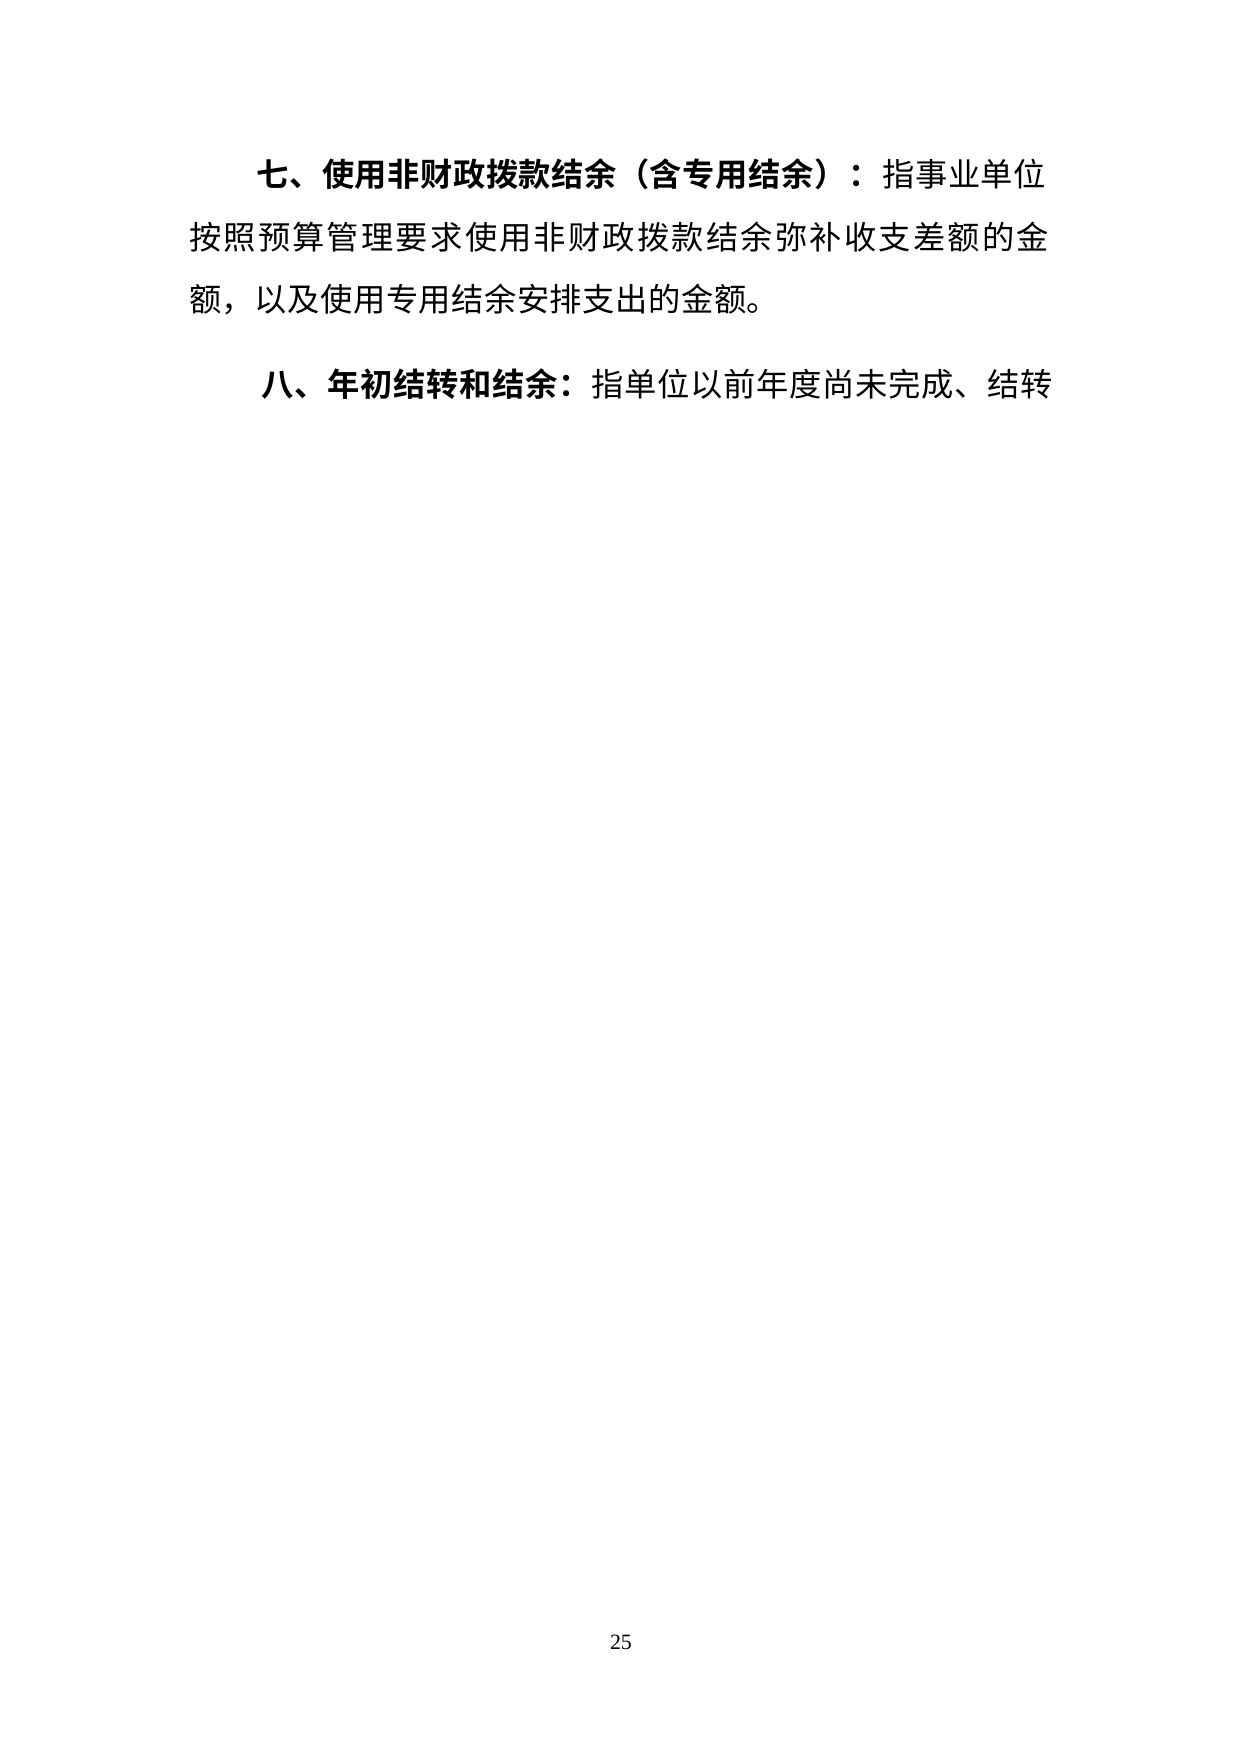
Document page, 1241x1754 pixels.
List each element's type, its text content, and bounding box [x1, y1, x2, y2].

text 八、年初结转和结余：指单位以前年度尚未完成、结转 [186, 363, 1053, 405]
text 七、使用非财政拨款结余（含专用结余）：指事业单位按照预算管理要求使用非财政拨款结余弥补收支差额的金额，以及使用专用结余安排支出的金额。 [189, 149, 1053, 321]
